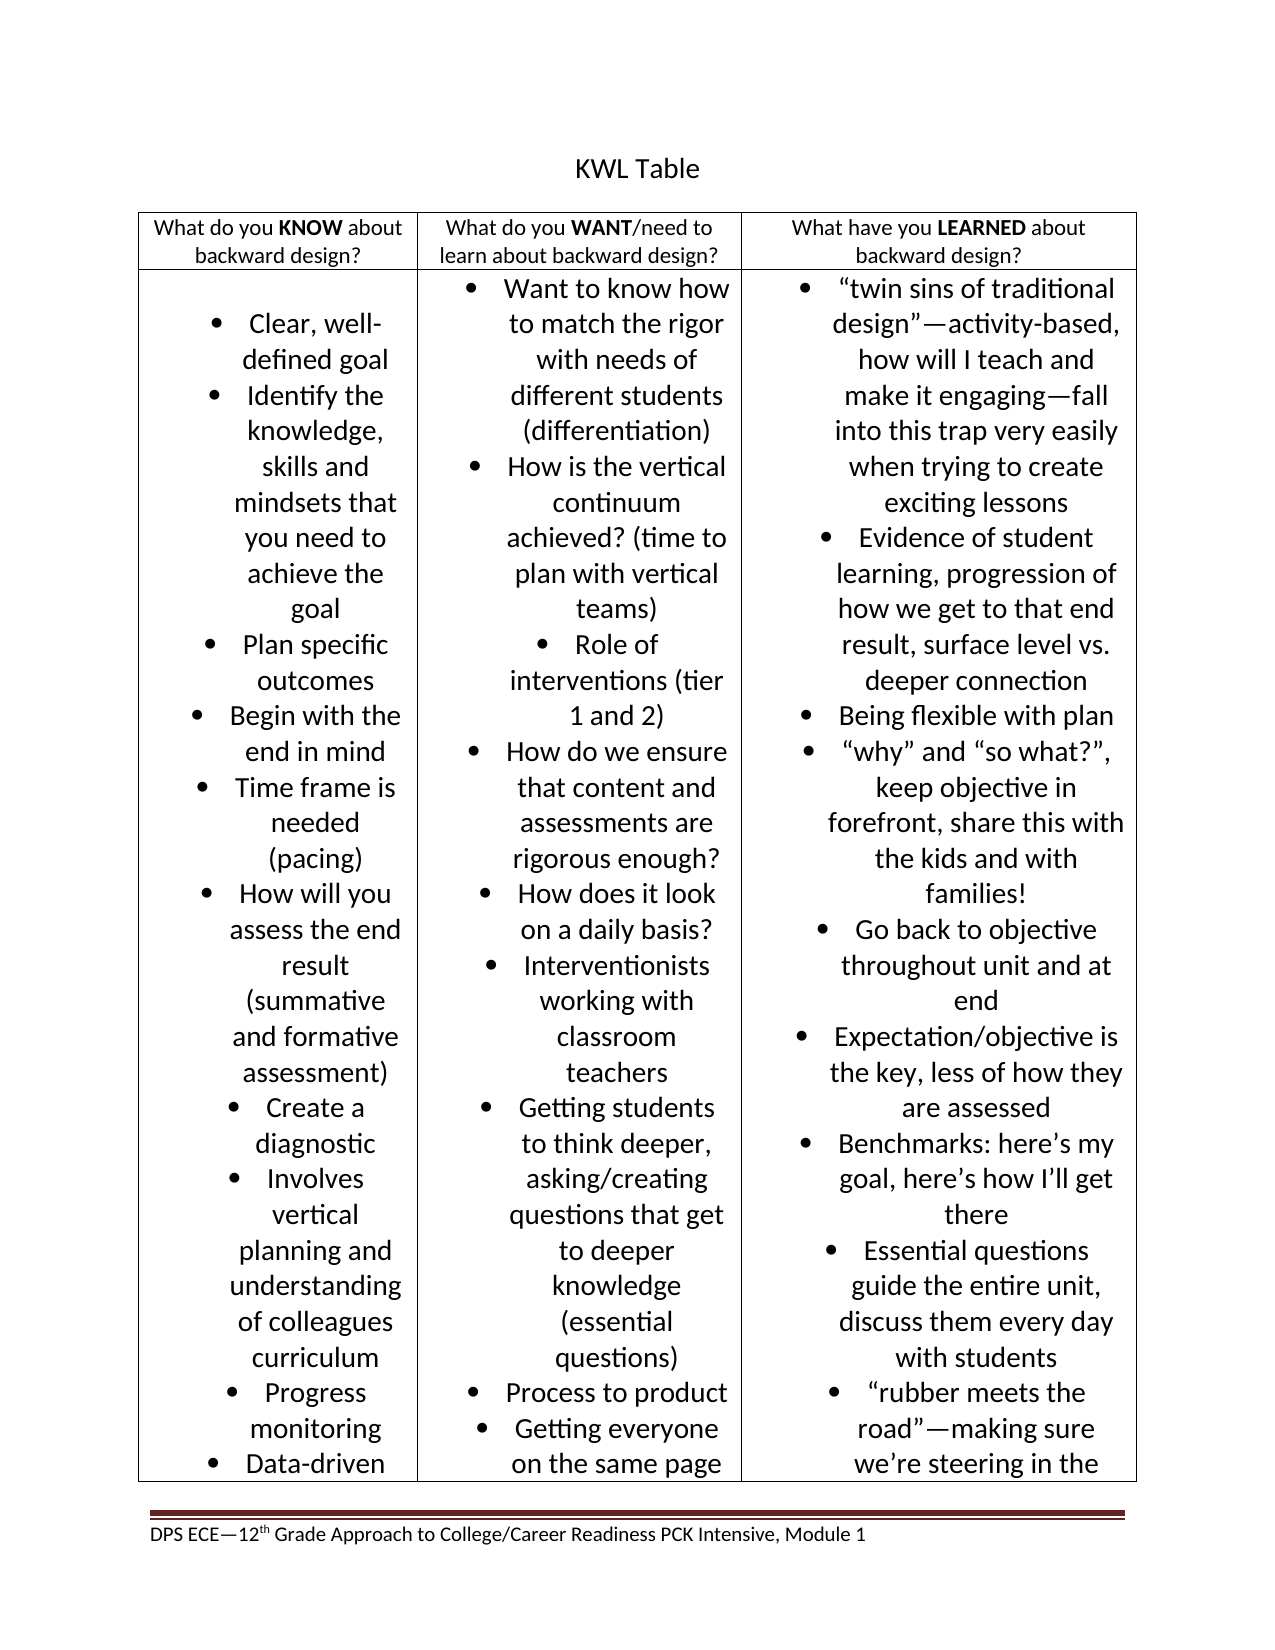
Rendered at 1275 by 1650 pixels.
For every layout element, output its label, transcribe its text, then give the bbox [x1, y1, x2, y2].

table_header What do you WANT/need to learn about backward design? [418, 213, 741, 269]
table_header What do you KNOW about backward design? [139, 213, 417, 269]
table_header What have you LEARNED about backward design? [742, 213, 1136, 269]
text KWL Table [150, 150, 1125, 186]
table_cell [418, 270, 741, 1481]
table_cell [742, 270, 1136, 1481]
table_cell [139, 270, 417, 1481]
